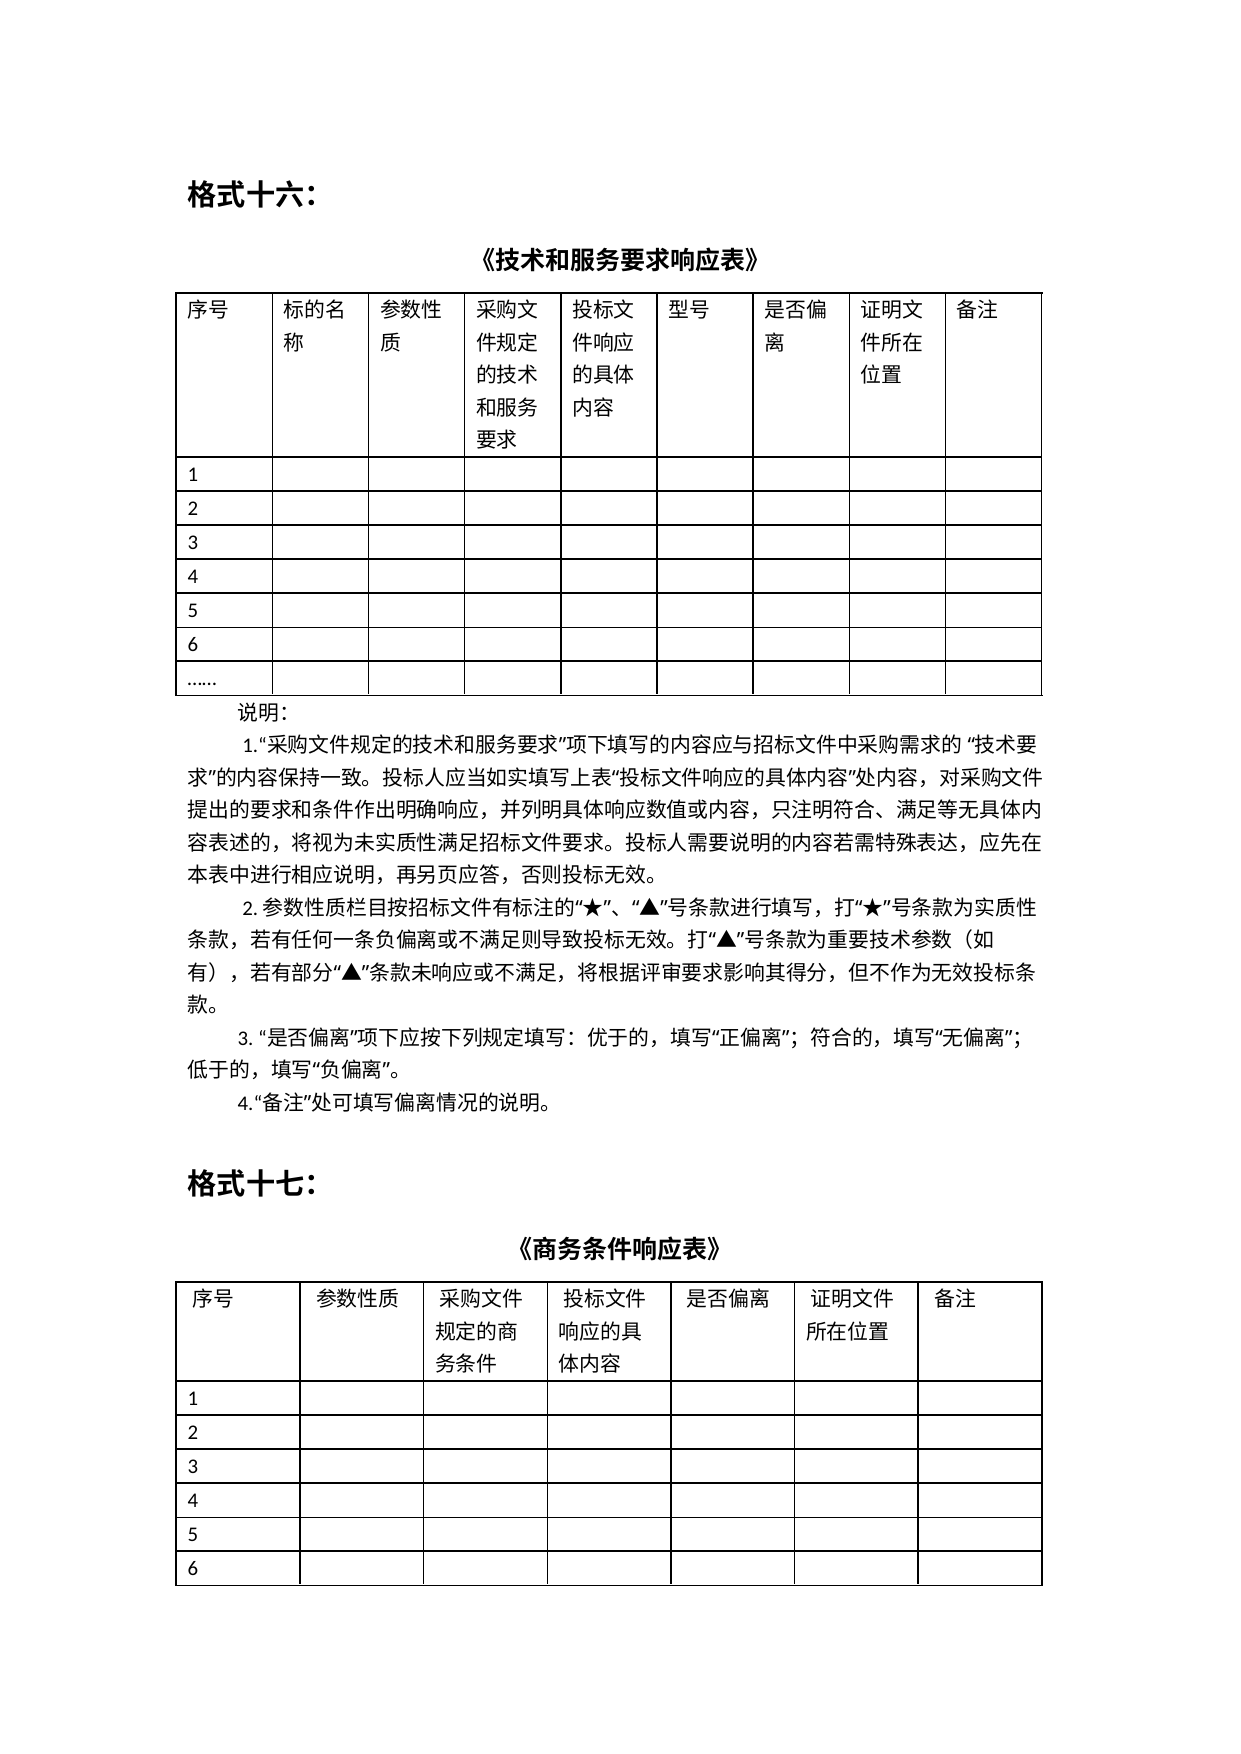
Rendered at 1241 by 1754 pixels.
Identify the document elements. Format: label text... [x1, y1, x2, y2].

table_header 型号 [658, 294, 752, 456]
table_cell [424, 1518, 547, 1550]
table_cell [850, 526, 945, 558]
table_cell [672, 1518, 794, 1550]
table_cell [273, 458, 368, 490]
table_cell [562, 628, 656, 660]
table_cell 6 [177, 628, 272, 660]
text 格式十七： [187, 1151, 1053, 1216]
table_cell 6 [177, 1552, 299, 1584]
table_cell [273, 628, 368, 660]
table_cell [273, 526, 368, 558]
table_cell 3 [177, 1450, 299, 1482]
table_cell [369, 560, 464, 592]
table_cell 1 [177, 1382, 299, 1414]
table_cell [562, 492, 656, 524]
table_cell [658, 526, 752, 558]
table_cell [795, 1484, 917, 1516]
table_cell [548, 1382, 670, 1414]
text 格式十六： [187, 162, 1053, 227]
table_header 证明文件所在位置 [795, 1283, 917, 1380]
table_cell [850, 594, 945, 626]
text 《商务条件响应表》 [187, 1216, 1053, 1281]
table_cell [465, 526, 560, 558]
table_cell [946, 662, 1041, 694]
table_header 是否偏离 [672, 1283, 794, 1380]
table_cell [562, 526, 656, 558]
table_header 备注 [946, 294, 1041, 456]
table_cell [946, 526, 1041, 558]
table_cell [548, 1416, 670, 1448]
table_cell [919, 1450, 1041, 1482]
table_cell …… [177, 662, 272, 694]
table_cell [919, 1416, 1041, 1448]
table_cell 2 [177, 492, 272, 524]
table_cell [465, 560, 560, 592]
table_header 采购文件规定的商务条件 [424, 1283, 547, 1380]
table_cell [424, 1484, 547, 1516]
table_cell [946, 628, 1041, 660]
table_cell [369, 628, 464, 660]
table_cell [424, 1382, 547, 1414]
table_cell [301, 1450, 423, 1482]
table_cell [273, 560, 368, 592]
table_cell [754, 594, 849, 626]
table_cell [562, 560, 656, 592]
table_cell [369, 662, 464, 694]
table_cell 4 [177, 1484, 299, 1516]
table_header 证明文件所在位置 [850, 294, 945, 456]
table_cell [795, 1416, 917, 1448]
table_cell [919, 1484, 1041, 1516]
table_cell [273, 594, 368, 626]
table_cell [658, 628, 752, 660]
table_cell [919, 1518, 1041, 1550]
table_cell [795, 1382, 917, 1414]
table_cell 3 [177, 526, 272, 558]
table_cell 1 [177, 458, 272, 490]
table_cell [548, 1484, 670, 1516]
table_cell [465, 492, 560, 524]
table_header 参数性质 [369, 294, 464, 456]
table_cell [465, 594, 560, 626]
text 《技术和服务要求响应表》 [187, 227, 1053, 292]
table_cell [273, 662, 368, 694]
table_cell [548, 1450, 670, 1482]
table_cell [562, 458, 656, 490]
table_cell 5 [177, 1518, 299, 1550]
text 说明： [187, 696, 1053, 728]
table_cell [562, 594, 656, 626]
table_cell [369, 526, 464, 558]
text 1.“采购文件规定的技术和服务要求”项下填写的内容应与招标文件中采购需求的 “技术要求”的内容保持一致。投标人应当如实填写上表“投标文件响应的具体内容”处内容，对采购文件提出的要求和条件作出明确响应，并列明具体响应数值或内容，只注明符合、满足等无具体内容表述的，将视为未实质性满足招标文件要求。投标人需要说明的内容若需特殊表达，应先在本表中进行相应说明，再另页应答，否则投标无效。 [187, 728, 1053, 891]
table_cell [658, 594, 752, 626]
table_header 标的名称 [273, 294, 368, 456]
table_cell [424, 1416, 547, 1448]
table_cell [672, 1484, 794, 1516]
table_cell [562, 662, 656, 694]
table_cell [754, 628, 849, 660]
table_cell [754, 458, 849, 490]
table_header 序号 [177, 294, 272, 456]
text 3. “是否偏离”项下应按下列规定填写：优于的，填写“正偏离”；符合的，填写“无偏离”；低于的，填写“负偏离”。 [187, 1021, 1053, 1086]
table_header 备注 [919, 1283, 1041, 1380]
table_cell [658, 662, 752, 694]
table_cell 2 [177, 1416, 299, 1448]
table_cell [946, 594, 1041, 626]
table_cell [919, 1552, 1041, 1584]
table_cell [273, 492, 368, 524]
table_cell [946, 458, 1041, 490]
table_cell [850, 560, 945, 592]
table_cell [672, 1382, 794, 1414]
table_cell [369, 594, 464, 626]
table_cell [946, 560, 1041, 592]
table_cell [465, 628, 560, 660]
table_cell [548, 1552, 670, 1584]
table_cell [850, 628, 945, 660]
table_cell [658, 560, 752, 592]
table_header 是否偏离 [754, 294, 849, 456]
table_cell [672, 1552, 794, 1584]
table_cell [850, 458, 945, 490]
table_cell [658, 458, 752, 490]
table_cell [754, 492, 849, 524]
table_cell [301, 1552, 423, 1584]
table_cell [672, 1450, 794, 1482]
table_cell [919, 1382, 1041, 1414]
table_header 投标文件响应的具体内容 [562, 294, 656, 456]
table_cell [795, 1518, 917, 1550]
text 2. 参数性质栏目按招标文件有标注的“★”、“▲”号条款进行填写，打“★”号条款为实质性条款，若有任何一条负偏离或不满足则导致投标无效。打“▲”号条款为重要技术参数（如有），若有部分“▲”条款未响应或不满足，将根据评审要求影响其得分，但不作为无效投标条款。 [187, 891, 1053, 1021]
table_cell [754, 560, 849, 592]
table_cell [301, 1416, 423, 1448]
table_cell [465, 458, 560, 490]
table_cell [754, 526, 849, 558]
table_header 采购文件规定的技术和服务要求 [465, 294, 560, 456]
table_cell [658, 492, 752, 524]
table_cell [301, 1382, 423, 1414]
table_cell 4 [177, 560, 272, 592]
table_header 投标文件响应的具体内容 [548, 1283, 670, 1380]
text 4.“备注”处可填写偏离情况的说明。 [187, 1086, 1053, 1118]
table_cell [424, 1450, 547, 1482]
table_cell [946, 492, 1041, 524]
table_cell 5 [177, 594, 272, 626]
table_cell [754, 662, 849, 694]
table_cell [465, 662, 560, 694]
table_cell [672, 1416, 794, 1448]
table_header 参数性质 [301, 1283, 423, 1380]
table_header 序号 [177, 1283, 299, 1380]
table_cell [850, 492, 945, 524]
table_cell [424, 1552, 547, 1584]
table_cell [369, 492, 464, 524]
table_cell [795, 1552, 917, 1584]
table_cell [301, 1484, 423, 1516]
table_cell [369, 458, 464, 490]
table_cell [795, 1450, 917, 1482]
table_cell [850, 662, 945, 694]
table_cell [301, 1518, 423, 1550]
table_cell [548, 1518, 670, 1550]
